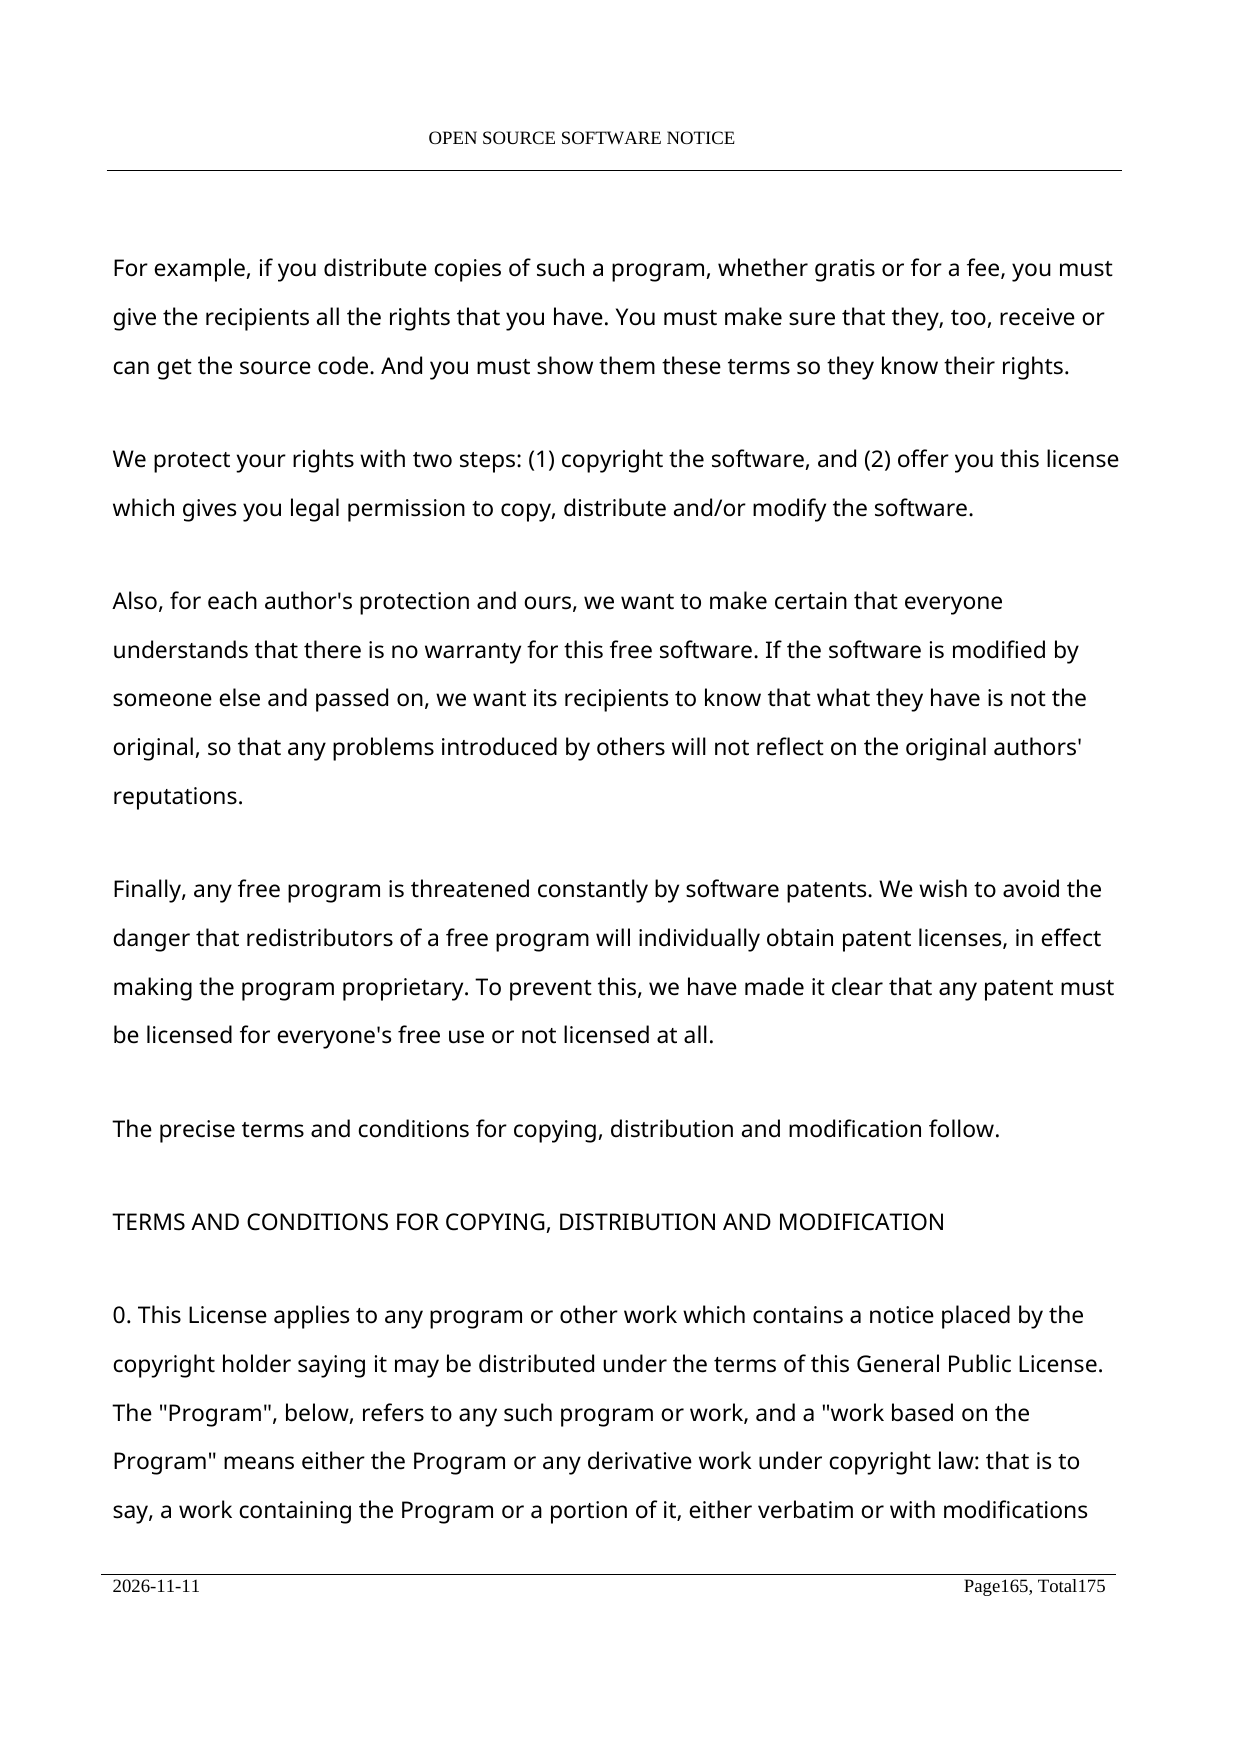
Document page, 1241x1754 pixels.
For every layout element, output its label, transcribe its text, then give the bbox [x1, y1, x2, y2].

text We protect your rights with two steps: (1) copyright the software, and (2) offer you this license which gives you legal permission to copy, distribute and/or modify the software. [112, 442, 1128, 523]
text For example, if you distribute copies of such a program, whether gratis or for a fee, you must give the recipients all the rights that you have. You must make sure that they, too, receive or can get the source code. And you must show them these terms so they know their rights. [112, 251, 1128, 381]
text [112, 1298, 1128, 1526]
text Finally, any free program is threatened constantly by software patents. We wish to avoid the danger that redistributors of a free program will individually obtain patent licenses, in effect making the program proprietary. To prevent this, we have made it clear that any patent must be licensed for everyone's free use or not licensed at all. [112, 872, 1128, 1051]
text The precise terms and conditions for copying, distribution and modification follow. [112, 1112, 1128, 1144]
text Also, for each author's protection and ours, we want to make certain that everyone understands that there is no warranty for this free software. If the software is modified by someone else and passed on, we want its recipients to know that what they have is not the original, so that any problems introduced by others will not reflect on the original authors' reputations. [112, 584, 1128, 812]
text TERMS AND CONDITIONS FOR COPYING, DISTRIBUTION AND MODIFICATION [112, 1205, 1128, 1238]
